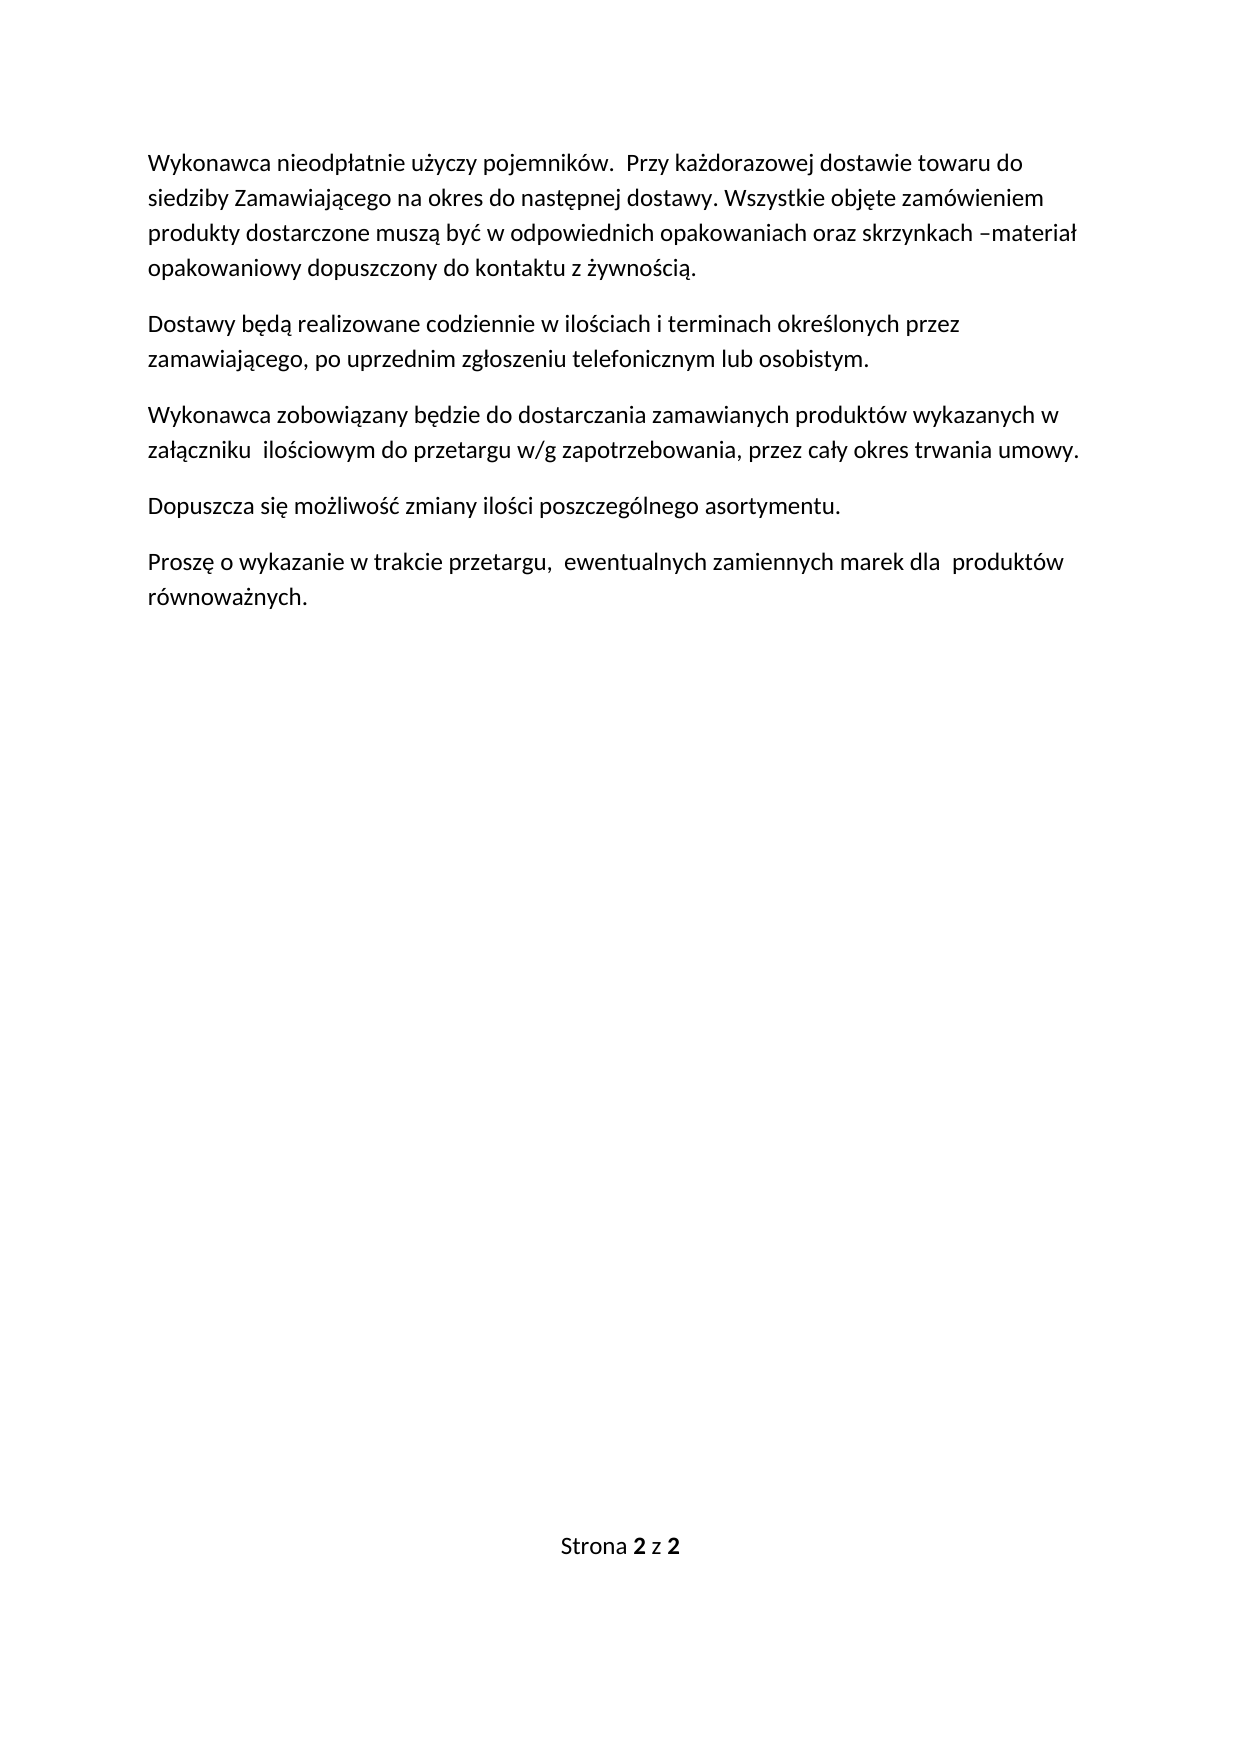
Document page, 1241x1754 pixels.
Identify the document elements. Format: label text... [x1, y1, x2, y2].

text Strona 2 z 2 [148, 1530, 1093, 1561]
text Proszę o wykazanie w trakcie przetargu, ewentualnych zamiennych marek dla produktów równoważnych. [148, 546, 1093, 611]
text Dopuszcza się możliwość zmiany ilości poszczególnego asortymentu. [148, 490, 1093, 521]
text Wykonawca zobowiązany będzie do dostarczania zamawianych produktów wykazanych w załączniku ilościowym do przetargu w/g zapotrzebowania, przez cały okres trwania umowy. [148, 399, 1093, 465]
text Dostawy będą realizowane codziennie w ilościach i terminach określonych przez zamawiającego, po uprzednim zgłoszeniu telefonicznym lub osobistym. [148, 308, 1093, 374]
text Wykonawca nieodpłatnie użyczy pojemników. Przy każdorazowej dostawie towaru do siedziby Zamawiającego na okres do następnej dostawy. Wszystkie objęte zamówieniem produkty dostarczone muszą być w odpowiednich opakowaniach oraz skrzynkach –materiał opakowaniowy dopuszczony do kontaktu z żywnością. [148, 148, 1093, 283]
